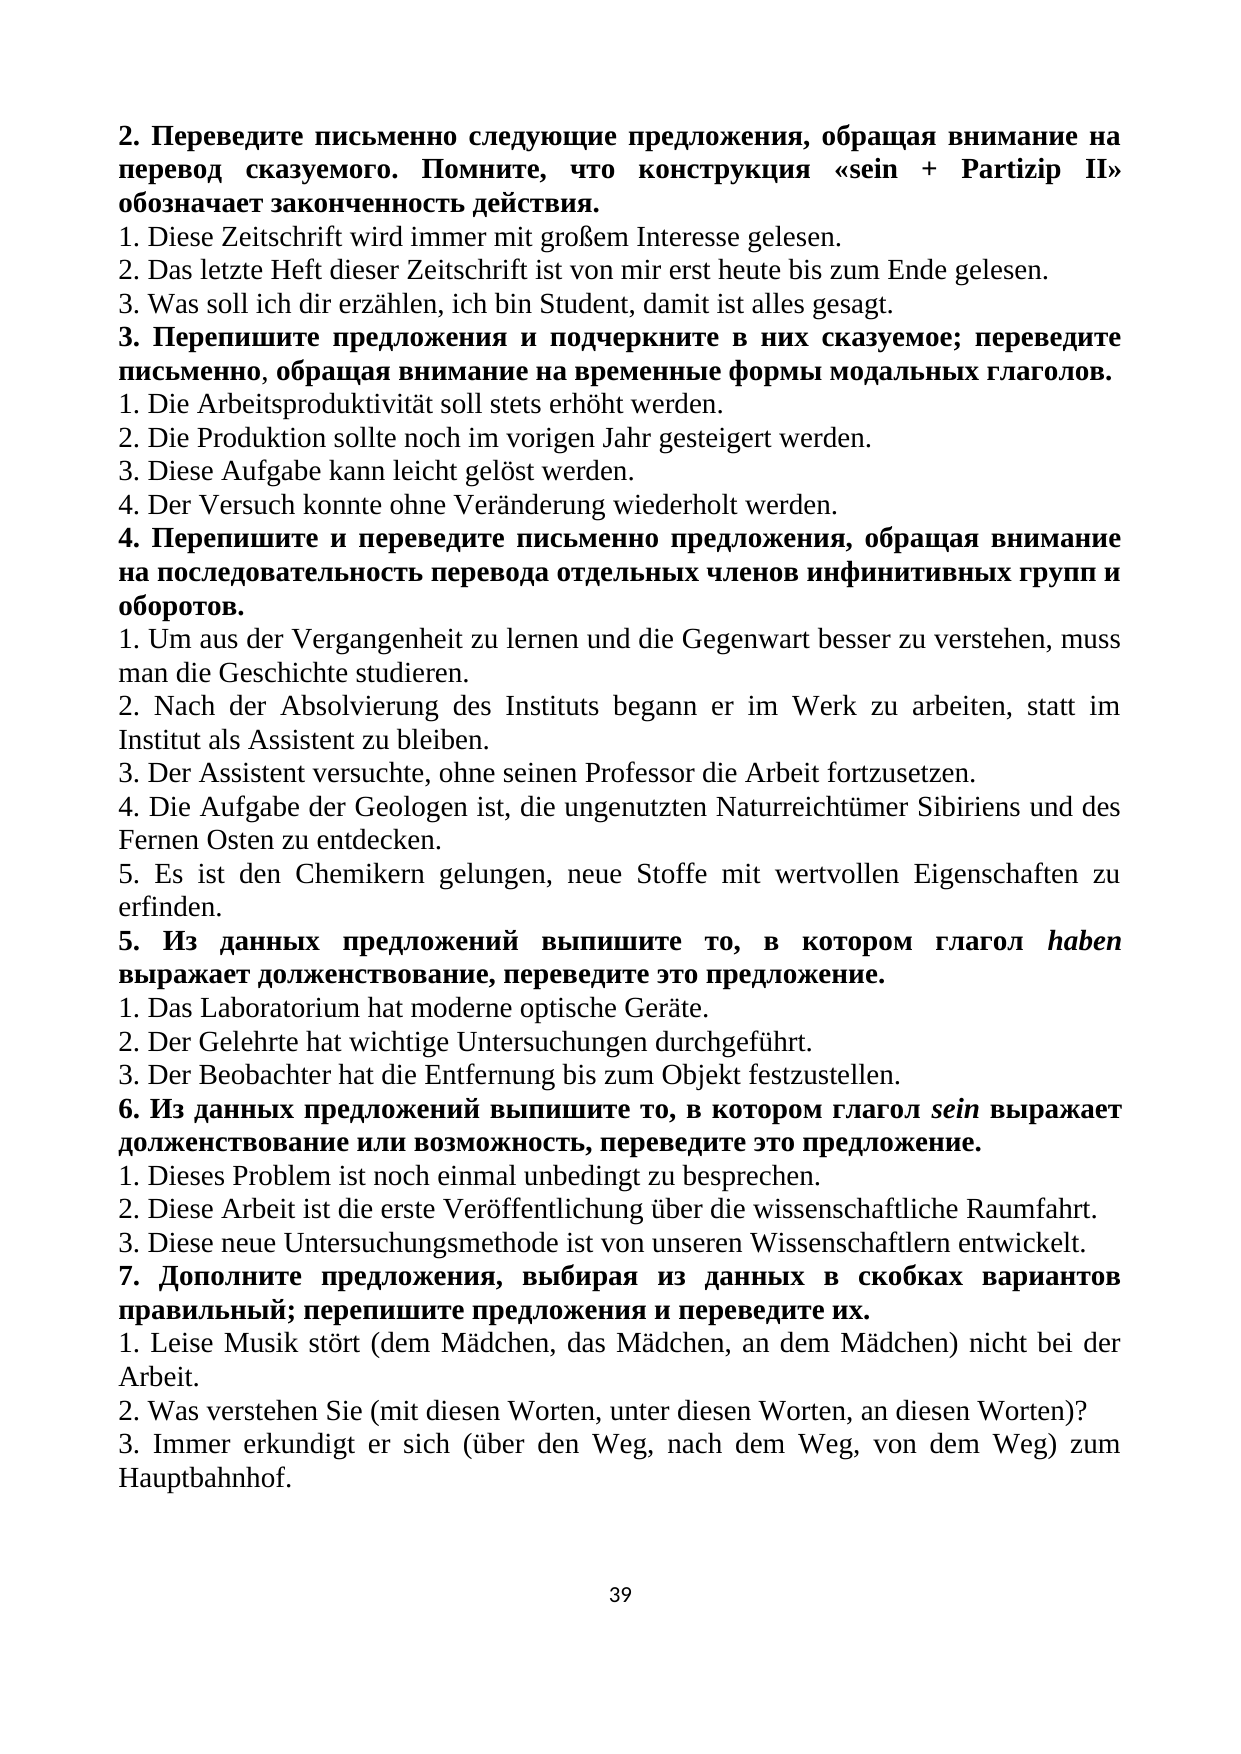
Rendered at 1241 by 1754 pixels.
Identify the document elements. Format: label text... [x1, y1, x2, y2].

text 3. Der Assistent versuchte, ohne seinen Professor die Arbeit fortzusetzen. [118, 755, 1122, 789]
text 3. Перепишите предложения и подчеркните в них сказуемое; переведите письменно, обращая внимание на временные формы модальных глаголов. [118, 319, 1122, 386]
text 1. Dieses Problem ist noch einmal unbedingt zu besprechen. [118, 1158, 1122, 1191]
text 1. Das Laboratorium hat moderne optische Geräte. [118, 990, 1122, 1024]
text 6. Из данных предложений выпишите то, в котором глагол sein выражает долженствование или возможность, переведите это предложение. [118, 1091, 1122, 1158]
text 3. Diese Aufgabe kann leicht gelöst werden. [118, 453, 1122, 487]
text 4. Der Versuch konnte ohne Veränderung wiederholt werden. [118, 487, 1122, 521]
text 4. Die Aufgabe der Geologen ist, die ungenutzten Naturreichtümer Sibiriens und des Fernen Osten zu entdecken. [118, 789, 1122, 856]
text 1. Leise Musik stört (dem Mädchen, das Mädchen, an dem Mädchen) nicht bei der Arbeit. [118, 1326, 1122, 1393]
text 1. Diese Zeitschrift wird immer mit großem Interesse gelesen. [118, 219, 1122, 252]
text 1. Die Arbeitsproduktivität soll stets erhöht werden. [118, 386, 1122, 420]
text 3. Immer erkundigt er sich (über den Weg, nach dem Weg, von dem Weg) zum Hauptbahnhof. [118, 1426, 1122, 1493]
text 2. Diese Arbeit ist die erste Veröffentlichung über die wissenschaftliche Raumfahrt. [118, 1191, 1122, 1225]
text 2. Die Produktion sollte noch im vorigen Jahr gesteigert werden. [118, 420, 1122, 453]
text 4. Перепишите и переведите письменно предложения, обращая внимание на последовательность перевода отдельных членов инфинитивных групп и оборотов. [118, 521, 1122, 621]
text 1. Um aus der Vergangenheit zu lernen und die Gegenwart besser zu verstehen, muss man die Geschichte studieren. [118, 621, 1122, 688]
text 2. Переведите письменно следующие предложения, обращая внимание на перевод сказуемого. Помните, что конструкция «sein + Partizip II» обозначает законченность действия. [118, 118, 1122, 219]
text 5. Из данных предложений выпишите то, в котором глагол haben выражает долженствование, переведите это предложение. [118, 923, 1122, 990]
text 5. Es ist den Chemikern gelungen, neue Stoffe mit wertvollen Eigenschaften zu erfinden. [118, 856, 1122, 923]
text 2. Der Gelehrte hat wichtige Untersuchungen durchgeführt. [118, 1024, 1122, 1057]
text 2. Das letzte Heft dieser Zeitschrift ist von mir erst heute bis zum Ende gelesen. [118, 252, 1122, 286]
text 2. Nach der Absolvierung des Instituts begann er im Werk zu arbeiten, statt im Institut als Assistent zu bleiben. [118, 688, 1122, 755]
text 3. Was soll ich dir erzählen, ich bin Student, damit ist alles gesagt. [118, 286, 1122, 319]
text 2. Was verstehen Sie (mit diesen Worten, unter diesen Worten, an diesen Worten)? [118, 1393, 1122, 1426]
text 3. Diese neue Untersuchungsmethode ist von unseren Wissenschaftlern entwickelt. [118, 1225, 1122, 1258]
text 7. Дополните предложения, выбирая из данных в скобках вариантов правильный; перепишите предложения и переведите их. [118, 1258, 1122, 1326]
text 3. Der Beobachter hat die Entfernung bis zum Objekt festzustellen. [118, 1057, 1122, 1091]
